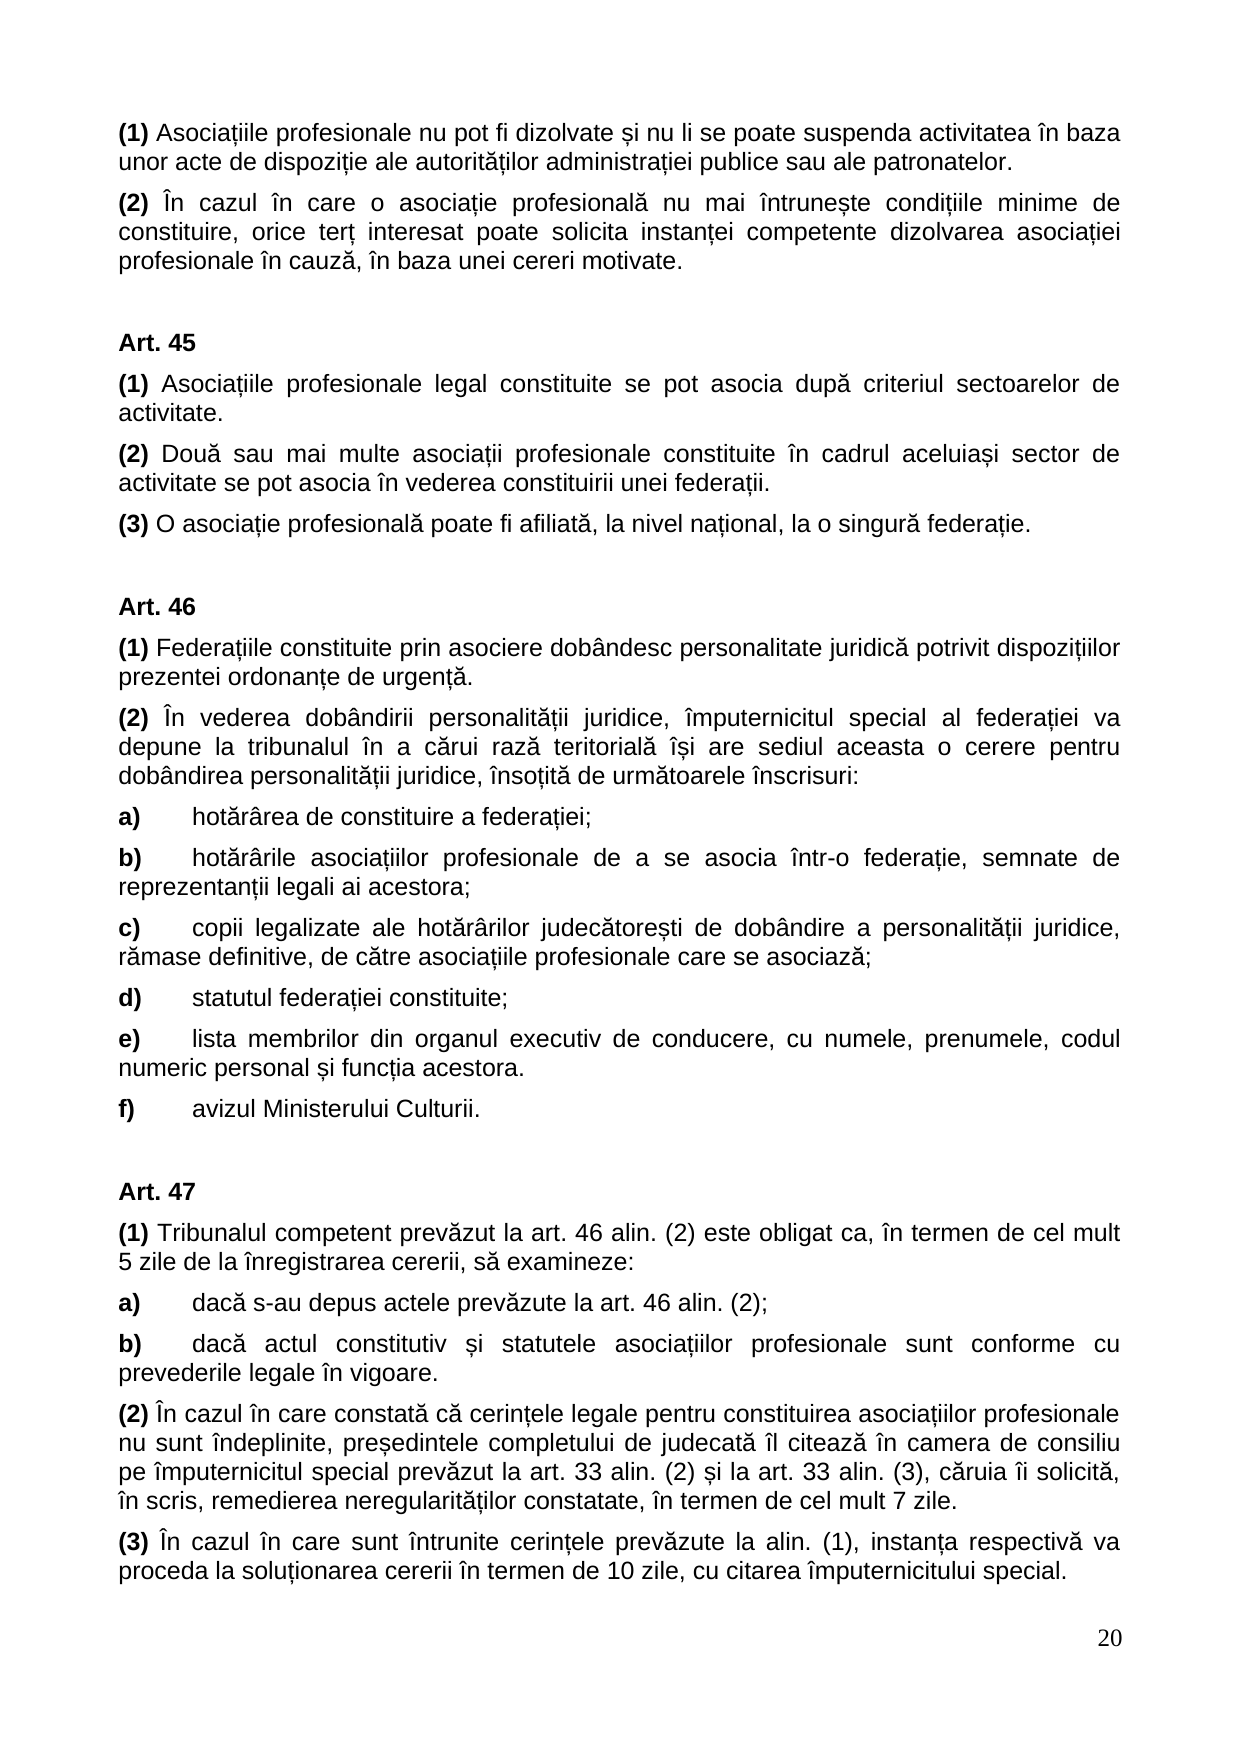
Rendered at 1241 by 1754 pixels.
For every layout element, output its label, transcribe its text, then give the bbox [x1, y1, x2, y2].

list hotărârile asociațiilor profesionale de a se asocia într-o federație, semnate de reprezentanții legali ai acestora; [118, 843, 1122, 901]
text Art. 45 [118, 328, 1122, 357]
text Art. 47 [118, 1177, 1122, 1206]
list copii legalizate ale hotărârilor judecătorești de dobândire a personalității juridice, rămase definitive, de către asociațiile profesionale care se asociază; [118, 913, 1122, 971]
text (1) Tribunalul competent prevăzut la art. 46 alin. (2) este obligat ca, în termen de cel mult 5 zile de la înregistrarea cererii, să examineze: [118, 1218, 1122, 1276]
text Art. 46 [118, 592, 1122, 621]
text (3) În cazul în care sunt întrunite cerințele prevăzute la alin. (1), instanța respectivă va proceda la soluționarea cererii în termen de 10 zile, cu citarea împuternicitului special. [118, 1527, 1122, 1584]
text (2) În cazul în care o asociație profesională nu mai întrunește condițiile minime de constituire, orice terț interesat poate solicita instanței competente dizolvarea asociației profesionale în cauză, în baza unei cereri motivate. [118, 188, 1122, 274]
text (3) O asociație profesională poate fi afiliată, la nivel național, la o singură federație. [118, 509, 1122, 538]
text (2) În cazul în care constată că cerințele legale pentru constituirea asociațiilor profesionale nu sunt îndeplinite, președintele completului de judecată îl citează în camera de consiliu pe împuternicitul special prevăzut la art. 33 alin. (2) și la art. 33 alin. (3), căruia îi solicită, în scris, remedierea neregularităților constatate, în termen de cel mult 7 zile. [118, 1399, 1122, 1514]
list lista membrilor din organul executiv de conducere, cu numele, prenumele, codul numeric personal și funcția acestora. [118, 1024, 1122, 1082]
text (1) Asociațiile profesionale legal constituite se pot asocia după criteriul sectoarelor de activitate. [118, 369, 1122, 427]
text (2) Două sau mai multe asociații profesionale constituite în cadrul aceluiași sector de activitate se pot asocia în vederea constituirii unei federații. [118, 439, 1122, 497]
text (2) În vederea dobândirii personalității juridice, împuternicitul special al federației va depune la tribunalul în a cărui rază teritorială își are sediul aceasta o cerere pentru dobândirea personalității juridice, însoțită de următoarele înscrisuri: [118, 703, 1122, 789]
text (1) Federațiile constituite prin asociere dobândesc personalitate juridică potrivit dispozițiilor prezentei ordonanțe de urgență. [118, 633, 1122, 691]
list dacă actul constitutiv și statutele asociațiilor profesionale sunt conforme cu prevederile legale în vigoare. [118, 1329, 1122, 1387]
list dacă s-au depus actele prevăzute la art. 46 alin. (2); [118, 1288, 1122, 1317]
text (1) Asociațiile profesionale nu pot fi dizolvate și nu li se poate suspenda activitatea în baza unor acte de dispoziție ale autorităților administrației publice sau ale patronatelor. [118, 118, 1122, 176]
list statutul federației constituite; [118, 983, 1122, 1012]
list avizul Ministerului Culturii. [118, 1094, 1122, 1123]
list hotărârea de constituire a federației; [118, 802, 1122, 831]
